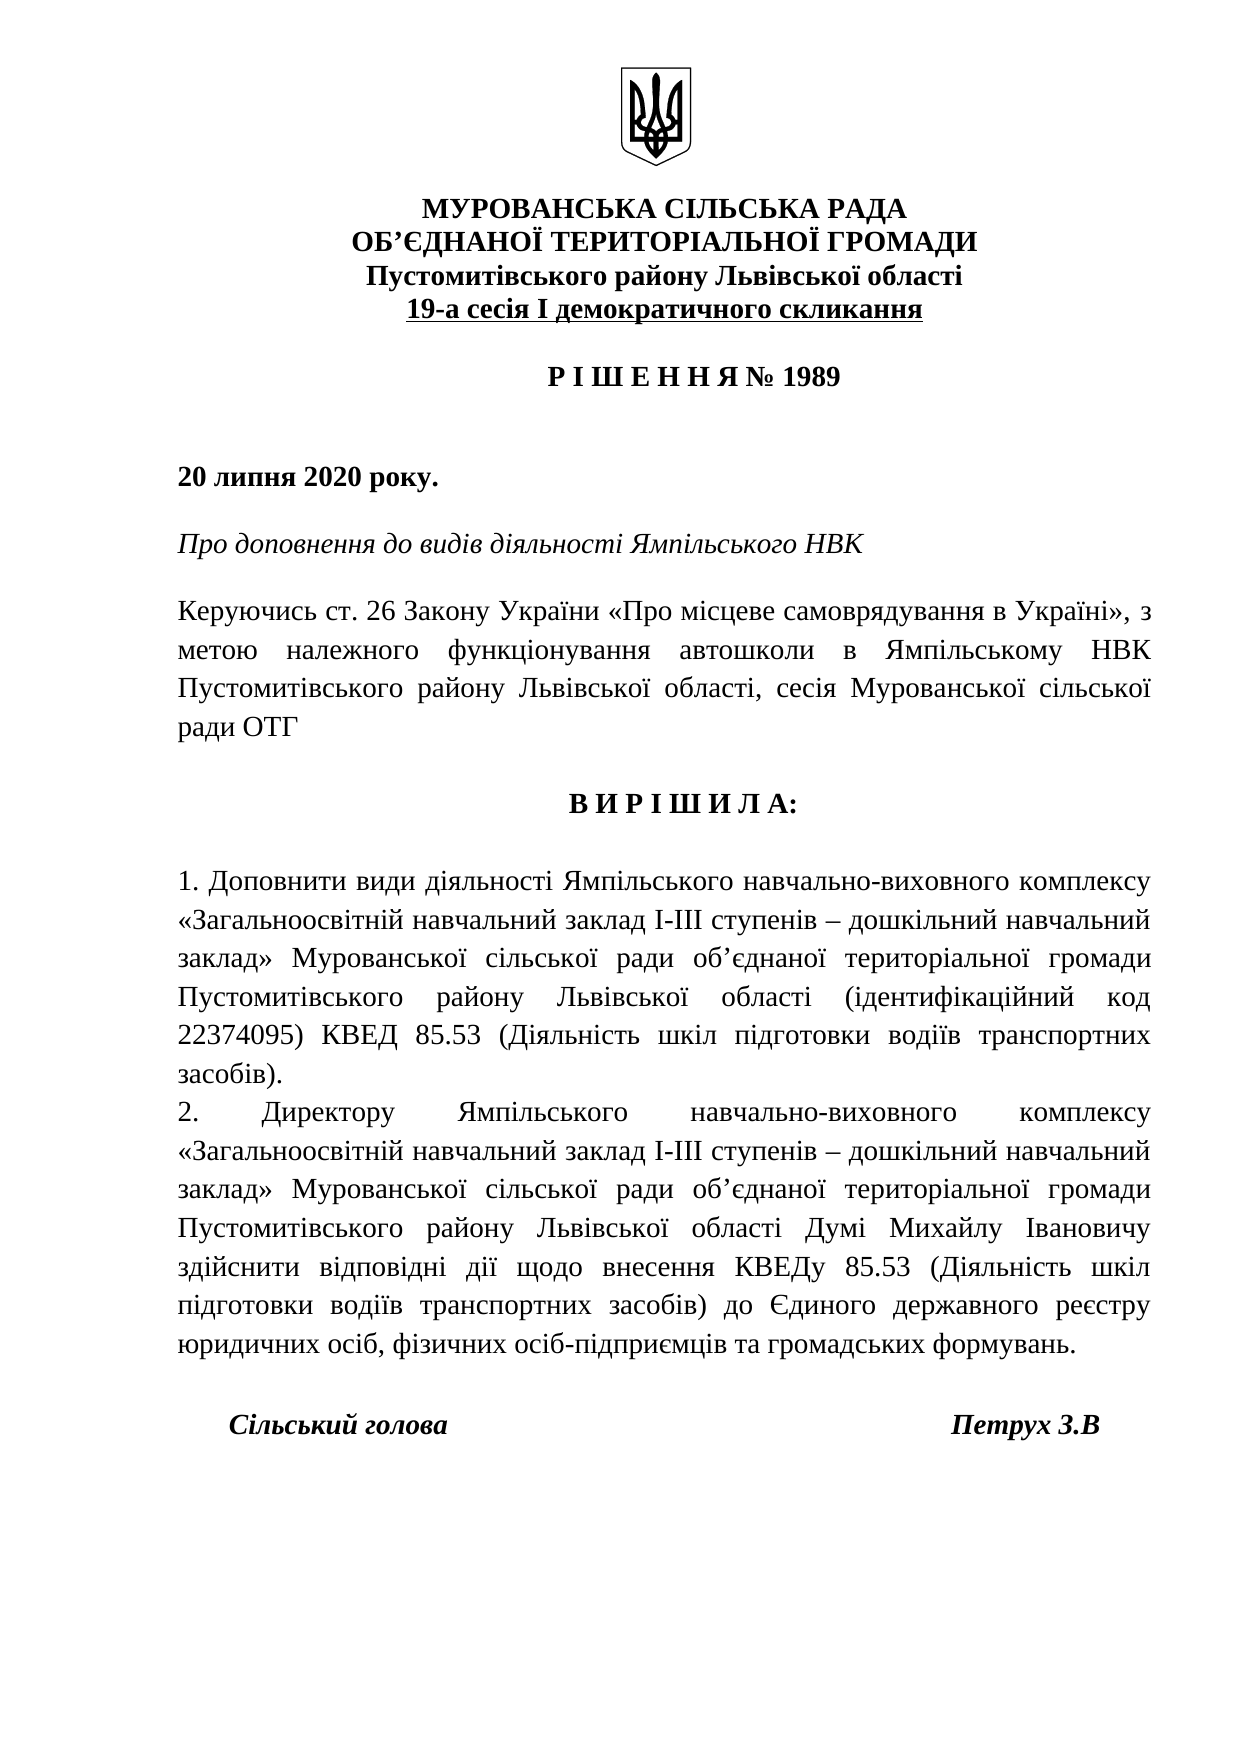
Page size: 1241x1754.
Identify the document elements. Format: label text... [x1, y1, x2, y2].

text 20 липня 2020 року. [177, 459, 1152, 493]
text МУРОВАНСЬКА СІЛЬСЬКА РАДА [177, 191, 1152, 224]
text Сільський голова Петрух З.В [177, 1407, 1152, 1441]
text Керуючись ст. 26 Закону України «Про місцеве самоврядування в Україні», з метою належного функціонування автошколи в Ямпільському НВК Пустомитівського району Львівської області, сесія Мурованської сільської ради ОТГ [177, 593, 1152, 743]
text В И Р І Ш И Л А: [215, 786, 1152, 820]
text 1. Доповнити види діяльності Ямпільського навчально-виховного комплексу «Загальноосвітній навчальний заклад І-ІІІ ступенів – дошкільний навчальний заклад» Мурованської сільської ради об’єднаної територіальної громади Пустомитівського району Львівської області (ідентифікаційний код 22374095) КВЕД 85.53 (Діяльність шкіл підготовки водіїв транспортних засобів). [177, 863, 1152, 1089]
text 19-а сесія І демократичного скликання [177, 292, 1152, 325]
text 2. Директору Ямпільського навчально-виховного комплексу «Загальноосвітній навчальний заклад І-ІІІ ступенів – дошкільний навчальний заклад» Мурованської сільської ради об’єднаної територіальної громади Пустомитівського району Львівської області Думі Михайлу Івановичу здійснити відповідні дії щодо внесення КВЕДу 85.53 (Діяльність шкіл підготовки водіїв транспортних засобів) до Єдиного державного реєстру юридичних осіб, фізичних осіб-підприємців та громадських формувань. [177, 1094, 1152, 1359]
text ОБ’ЄДНАНОЇ ТЕРИТОРІАЛЬНОЇ ГРОМАДИ [177, 224, 1152, 258]
text Про доповнення до видів діяльності Ямпільського НВК [177, 526, 1152, 560]
text Пустомитівського району Львівської області [177, 258, 1152, 292]
text Р І Ш Е Н Н Я № 1989 [177, 359, 1211, 392]
